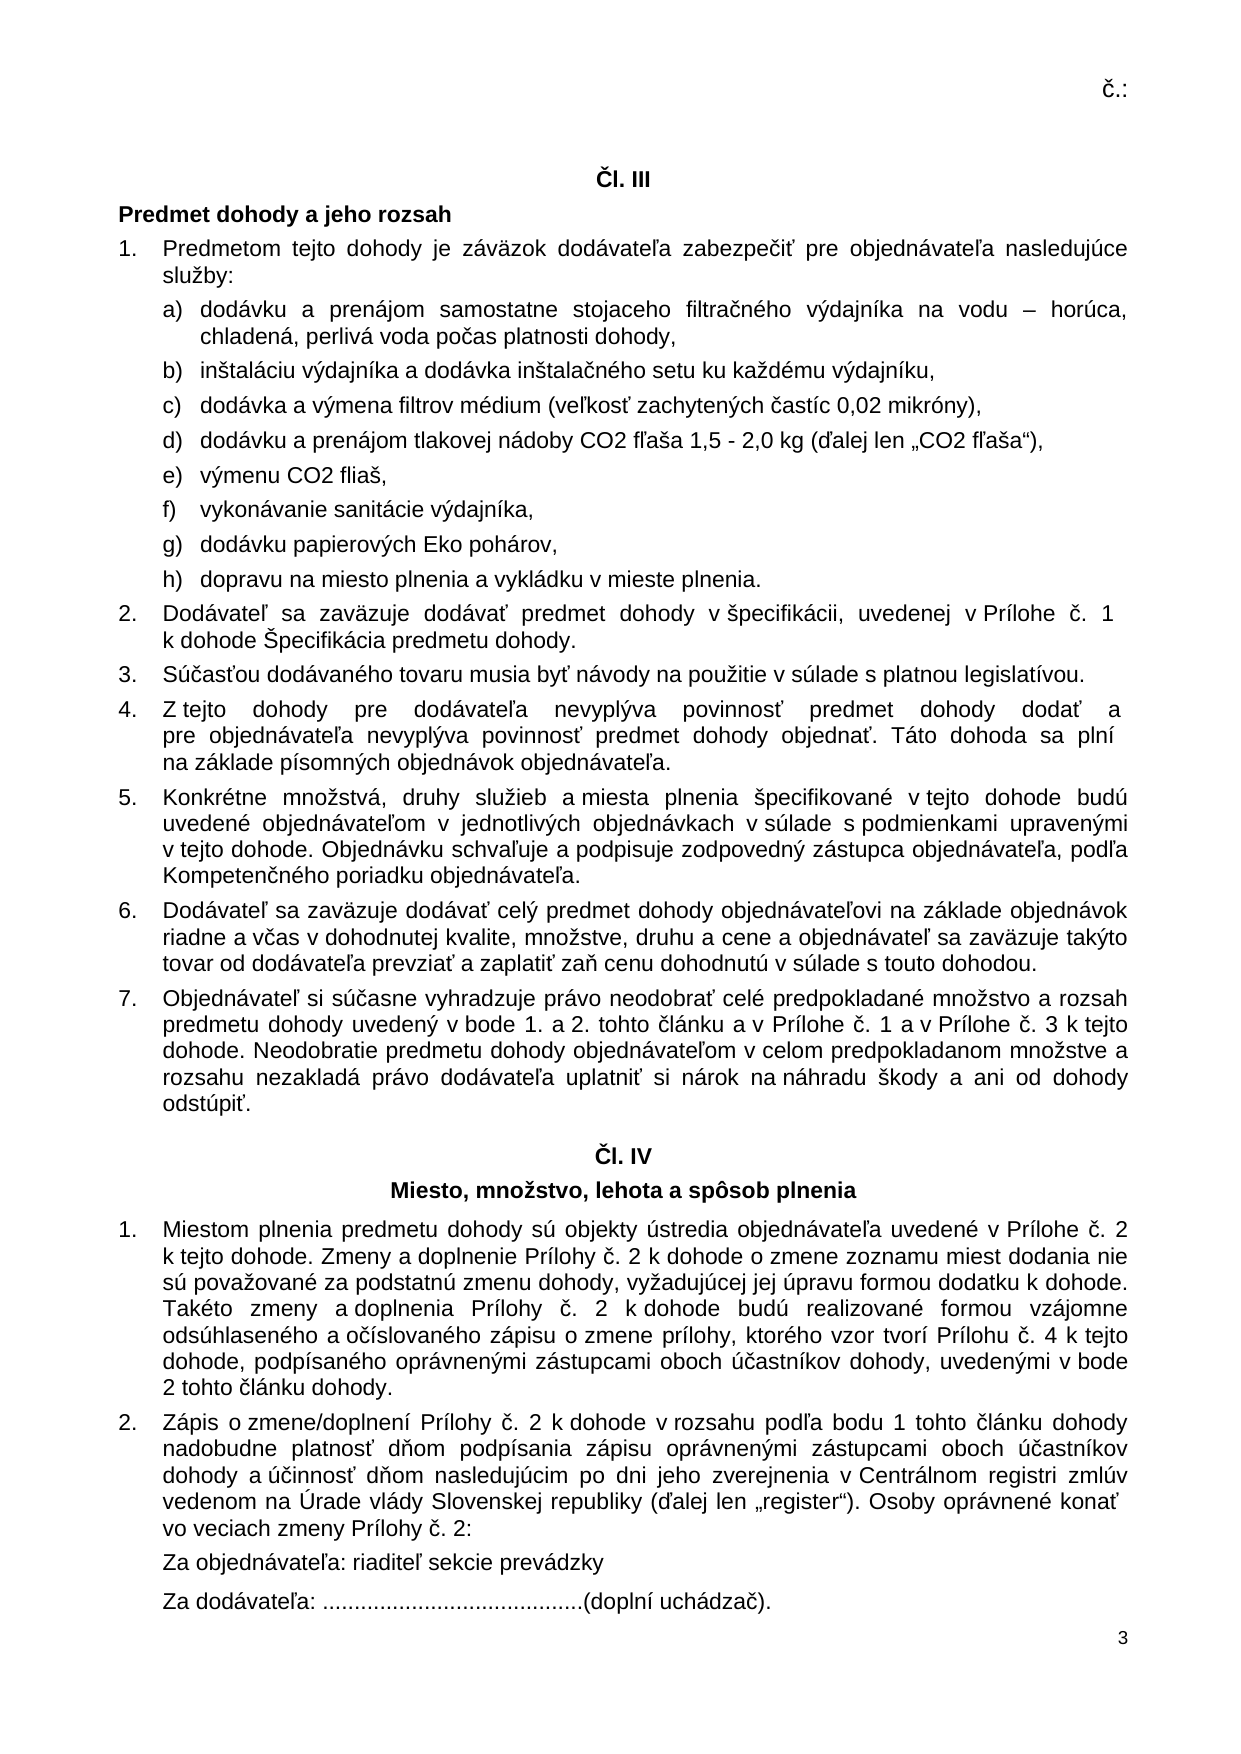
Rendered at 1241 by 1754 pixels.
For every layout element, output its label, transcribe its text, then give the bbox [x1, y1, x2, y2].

list vykonávanie sanitácie výdajníka, [162, 496, 1128, 523]
text Čl. IV [118, 1143, 1128, 1169]
list dodávku papierových Eko pohárov, [162, 531, 1128, 557]
text Miesto, množstvo, lehota a spôsob plnenia [118, 1177, 1128, 1204]
text Za objednávateľa: riaditeľ sekcie prevádzky [162, 1549, 1128, 1576]
list Predmetom tejto dohody je záväzok dodávateľa zabezpečiť pre objednávateľa nasledujúce služby: [118, 235, 1128, 288]
list výmenu CO2 fliaš, [162, 462, 1128, 488]
list Dodávateľ sa zaväzuje dodávať predmet dohody v špecifikácii, uvedenej v Prílohe č. 1 k dohode Špecifikácia predmetu dohody. [118, 600, 1128, 653]
list inštaláciu výdajníka a dodávka inštalačného setu ku každému výdajníku, [162, 357, 1128, 384]
text Za dodávateľa: .........................................(doplní uchádzač). [162, 1588, 1128, 1614]
list dodávka a výmena filtrov médium (veľkosť zachytených častíc 0,02 mikróny), [162, 392, 1128, 418]
list Miestom plnenia predmetu dohody sú objekty ústredia objednávateľa uvedené v Prílohe č. 2 k tejto dohode. Zmeny a doplnenie Prílohy č. 2 k dohode o zmene zoznamu miest dodania nie sú považované za podstatnú zmenu dohody, vyžadujúcej jej úpravu formou dodatku k dohode. Takéto zmeny a doplnenia Prílohy č. 2 k dohode budú realizované formou vzájomne odsúhlaseného a očíslovaného zápisu o zmene prílohy, ktorého vzor tvorí Prílohu č. 4 k tejto dohode, podpísaného oprávnenými zástupcami oboch účastníkov dohody, uvedenými v bode 2 tohto článku dohody. [118, 1216, 1128, 1401]
text Čl. III [118, 166, 1128, 192]
list Objednávateľ si súčasne vyhradzuje právo neodobrať celé predpokladané množstvo a rozsah predmetu dohody uvedený v bode 1. a 2. tohto článku a v Prílohe č. 1 a v Prílohe č. 3 k tejto dohode. Neodobratie predmetu dohody objednávateľom v celom predpokladanom množstve a rozsahu nezakladá právo dodávateľa uplatniť si nárok na náhradu škody a ani od dohody odstúpiť. [118, 984, 1128, 1116]
list Konkrétne množstvá, druhy služieb a miesta plnenia špecifikované v tejto dohode budú uvedené objednávateľom v jednotlivých objednávkach v súlade s podmienkami upravenými v tejto dohode. Objednávku schvaľuje a podpisuje zodpovedný zástupca objednávateľa, podľa Kompetenčného poriadku objednávateľa. [118, 783, 1128, 889]
list dodávku a prenájom samostatne stojaceho filtračného výdajníka na vodu – horúca, chladená, perlivá voda počas platnosti dohody, [162, 296, 1128, 349]
list Súčasťou dodávaného tovaru musia byť návody na použitie v súlade s platnou legislatívou. [118, 661, 1128, 688]
list Dodávateľ sa zaväzuje dodávať celý predmet dohody objednávateľovi na základe objednávok riadne a včas v dohodnutej kvalite, množstve, druhu a cene a objednávateľ sa zaväzuje takýto tovar od dodávateľa prevziať a zaplatiť zaň cenu dohodnutú v súlade s touto dohodou. [118, 897, 1128, 976]
list Zápis o zmene/doplnení Prílohy č. 2 k dohode v rozsahu podľa bodu 1 tohto článku dohody nadobudne platnosť dňom podpísania zápisu oprávnenými zástupcami oboch účastníkov dohody a účinnosť dňom nasledujúcim po dni jeho zverejnenia v Centrálnom registri zmlúv vedenom na Úrade vlády Slovenskej republiky (ďalej len „register“). Osoby oprávnené konať vo veciach zmeny Prílohy č. 2: [118, 1409, 1128, 1541]
text Predmet dohody a jeho rozsah [118, 201, 1128, 227]
list dodávku a prenájom tlakovej nádoby CO2 fľaša 1,5 - 2,0 kg (ďalej len „CO2 fľaša“), [162, 427, 1128, 453]
list dopravu na miesto plnenia a vykládku v mieste plnenia. [162, 566, 1128, 592]
list Z tejto dohody pre dodávateľa nevyplýva povinnosť predmet dohody dodať a pre objednávateľa nevyplýva povinnosť predmet dohody objednať. Táto dohoda sa plní na základe písomných objednávok objednávateľa. [118, 696, 1128, 775]
